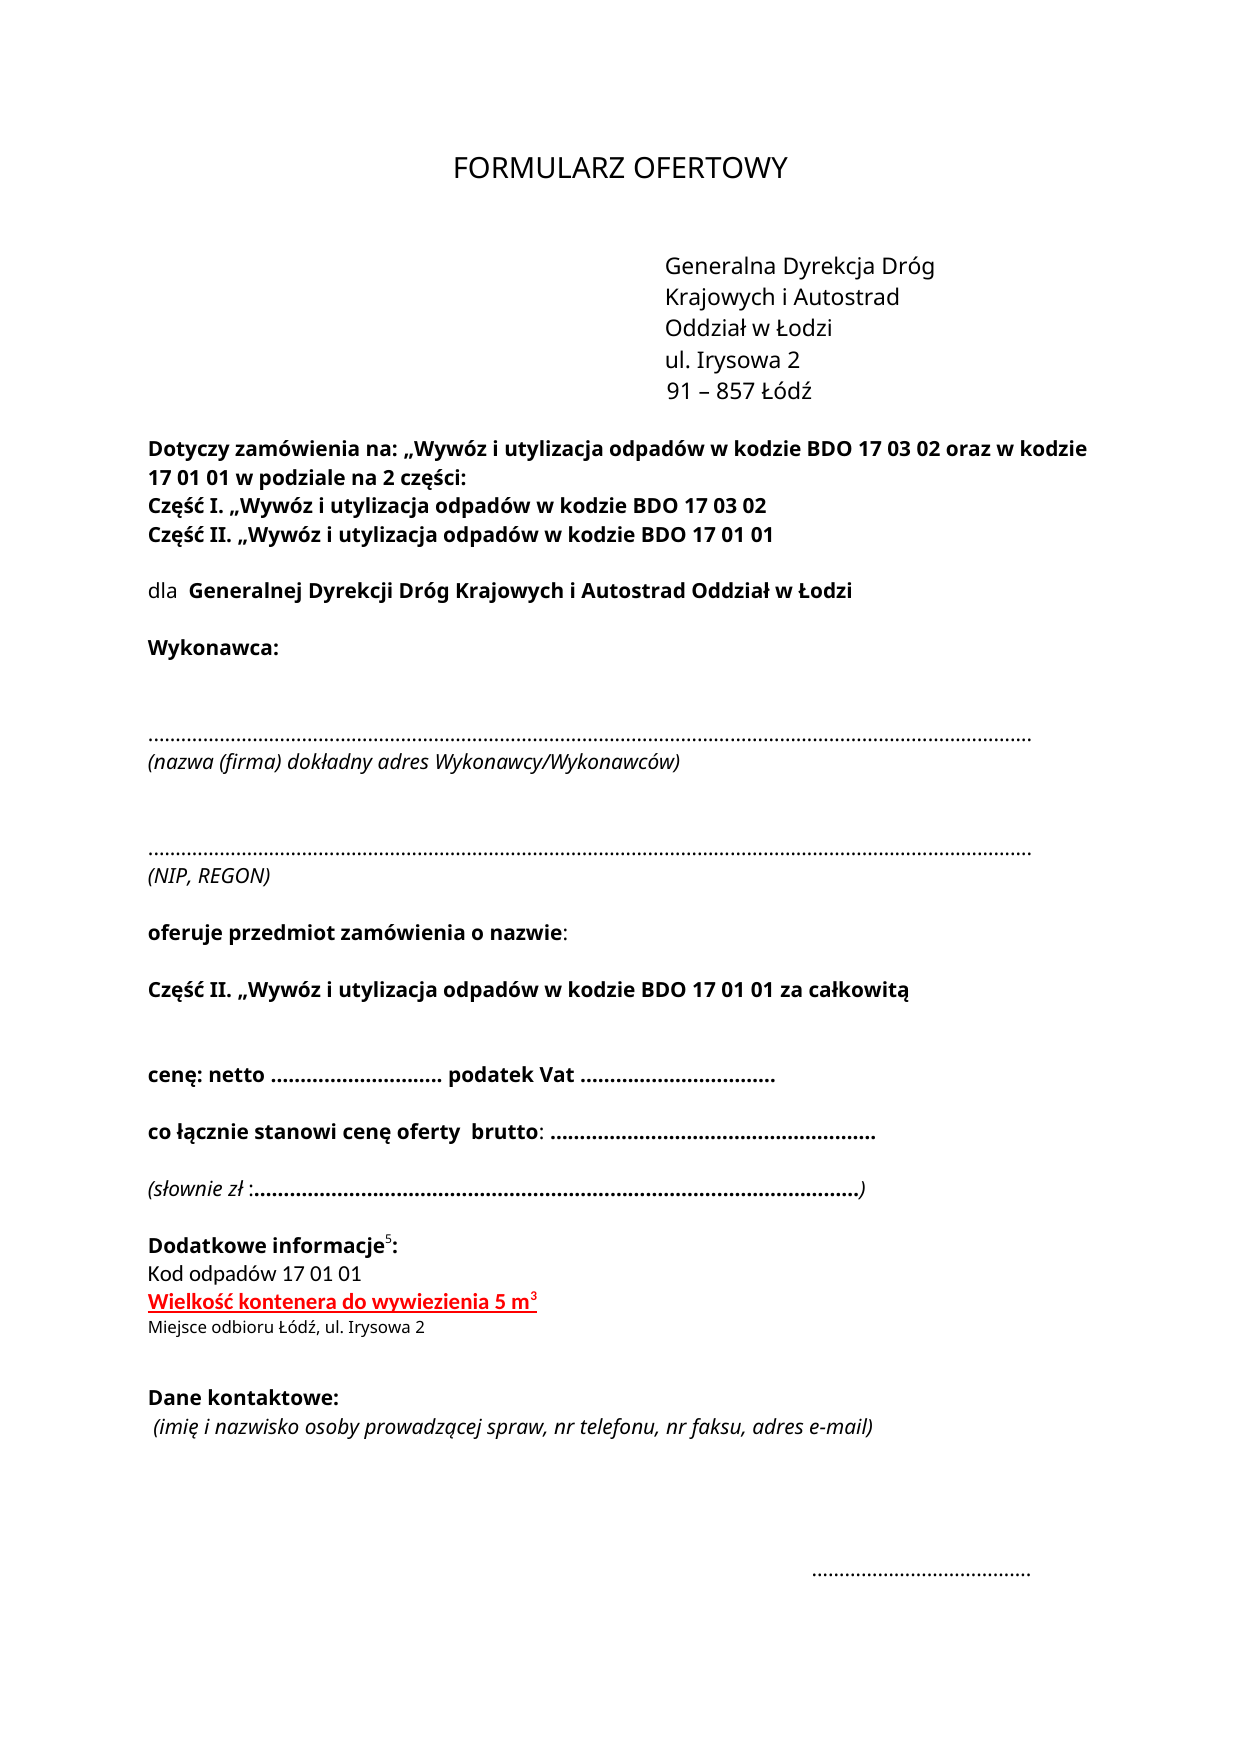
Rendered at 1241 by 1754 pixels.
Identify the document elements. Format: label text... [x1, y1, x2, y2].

text Część II. „Wywóz i utylizacja odpadów w kodzie BDO 17 01 01 [148, 520, 1093, 548]
text (słownie zł :…………………………………………………………………………………………) [148, 1174, 1093, 1202]
text Miejsce odbioru Łódź, ul. Irysowa 2 [148, 1315, 1093, 1355]
text …………………………………. [738, 1554, 1093, 1582]
text oferuje przedmiot zamówienia o nazwie: [148, 918, 1093, 946]
text co łącznie stanowi cenę oferty brutto: ………………………………………………. [148, 1117, 1093, 1145]
text Wielkość kontenera do wywiezienia 5 m3 [148, 1287, 1093, 1315]
text dla Generalnej Dyrekcji Dróg Krajowych i Autostrad Oddział w Łodzi [148, 577, 1093, 605]
text Generalna Dyrekcja Dróg Krajowych i Autostrad [664, 250, 1093, 312]
text Kod odpadów 17 01 01 [148, 1259, 1093, 1287]
text 91 – 857 Łódź [148, 375, 1093, 406]
text ul. Irysowa 2 [616, 343, 1093, 375]
text Oddział w Łodzi [616, 312, 1093, 343]
text .……………………………………………………………………………………………………………………………………………. [148, 719, 1093, 747]
text Wykonawca: [148, 633, 1093, 662]
text Dodatkowe informacje5: [148, 1231, 1093, 1259]
text (imię i nazwisko osoby prowadzącej spraw, nr telefonu, nr faksu, adres e-mail) [148, 1412, 1093, 1440]
text Dane kontaktowe: [148, 1383, 1093, 1412]
text FORMULARZ OFERTOWY [148, 148, 1093, 187]
text Dotyczy zamówienia na: [148, 434, 1093, 491]
text cenę: netto ……………………….. podatek Vat …………………………… [148, 1060, 1093, 1088]
text Część II. „Wywóz i utylizacja odpadów w kodzie BDO 17 01 01 za całkowitą [148, 975, 1093, 1003]
text (NIP, REGON) [148, 861, 1093, 889]
text Część I. „Wywóz i utylizacja odpadów w kodzie BDO 17 03 02 [148, 491, 1093, 520]
text (nazwa (firma) dokładny adres Wykonawcy/Wykonawców) [148, 747, 1093, 776]
text .……………………………………………………………………………………………………………………………………………. [148, 833, 1093, 861]
